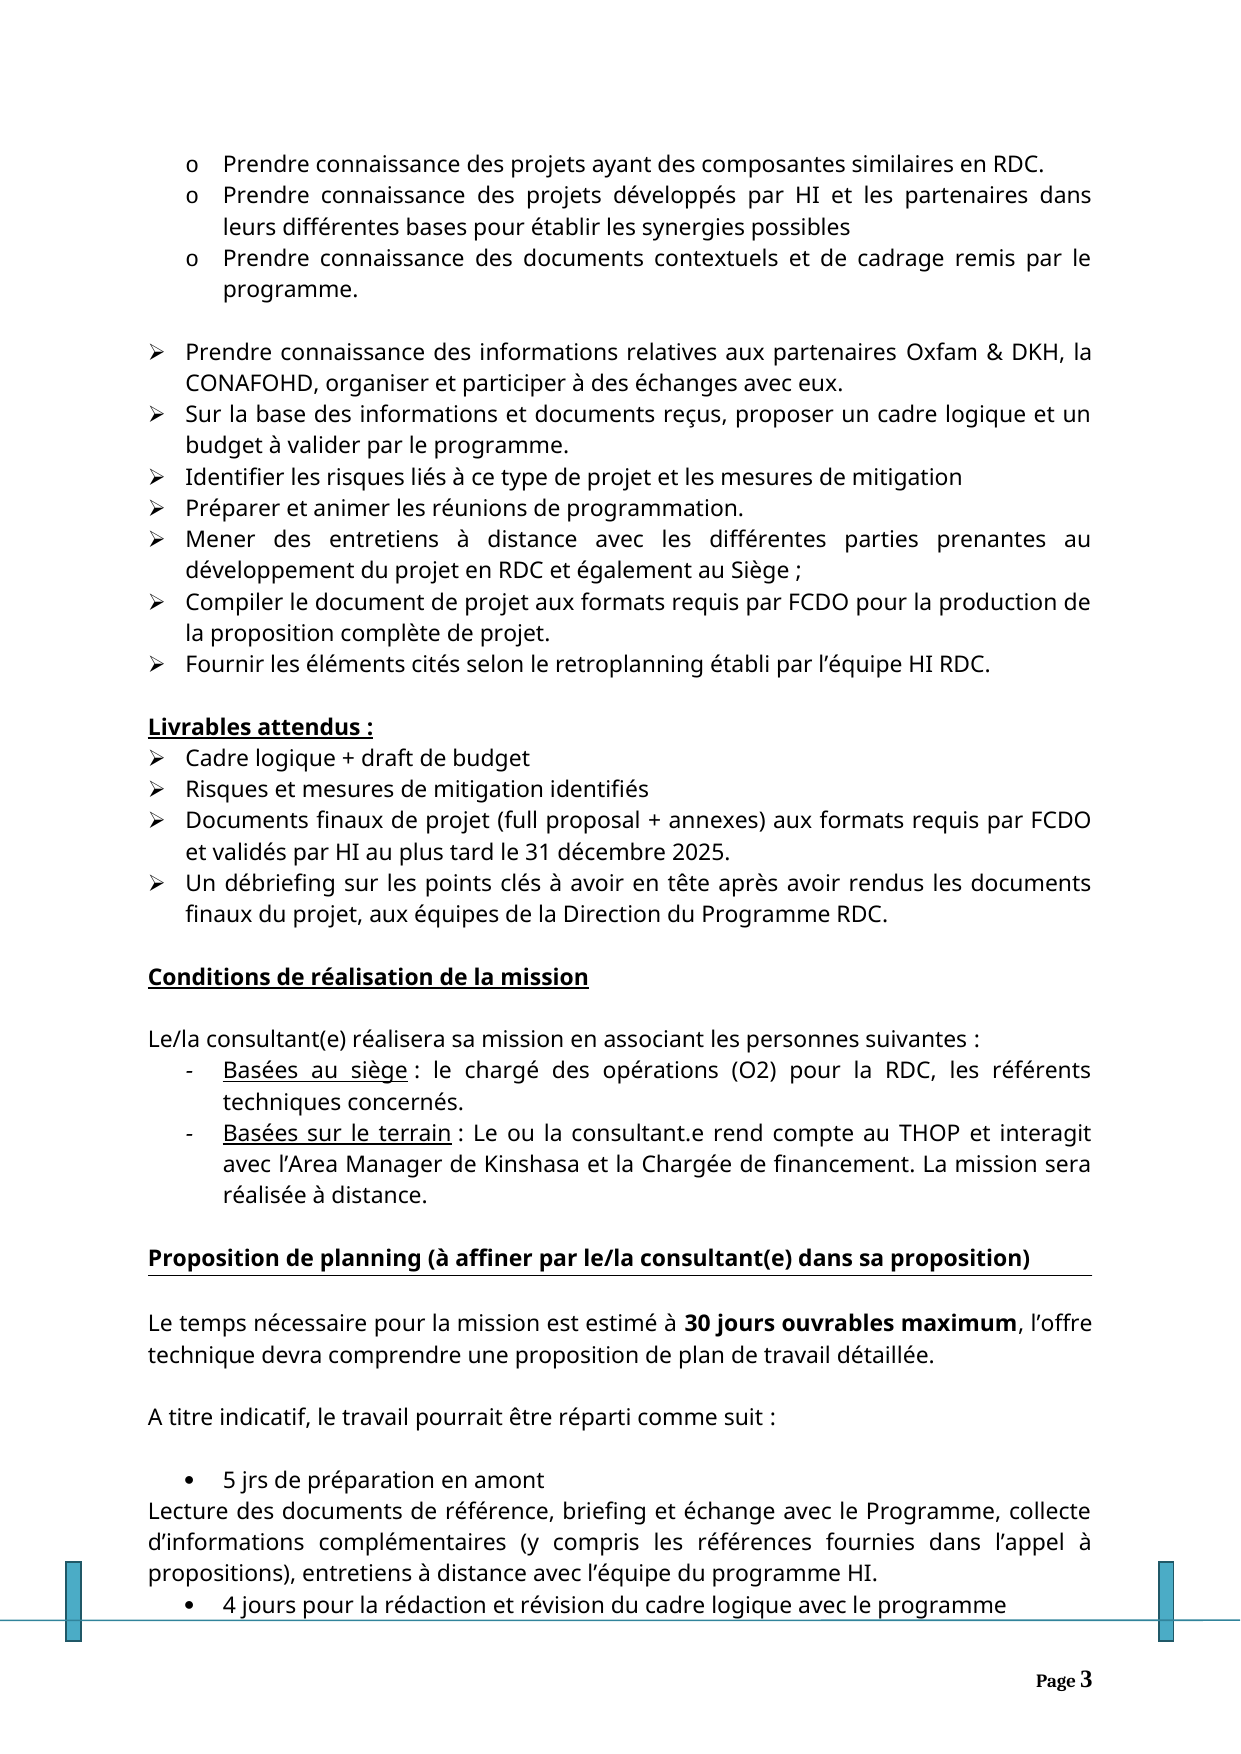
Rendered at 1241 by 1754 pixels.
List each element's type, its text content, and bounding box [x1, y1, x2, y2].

list 4 jours pour la rédaction et révision du cadre logique avec le programme [185, 1589, 1092, 1620]
list Basées sur le terrain : Le ou la consultant.e rend compte au THOP et interagit avec l’Area Manager de Kinshasa et la Chargée de financement. La mission sera réalisée à distance. [185, 1117, 1092, 1211]
list Basées au siège : le chargé des opérations (O2) pour la RDC, les référents techniques concernés. [185, 1054, 1092, 1117]
list Sur la base des informations et documents reçus, proposer un cadre logique et un budget à valider par le programme. [148, 398, 1092, 461]
text Livrables attendus : [148, 711, 1092, 742]
list Prendre connaissance des documents contextuels et de cadrage remis par le programme. [185, 242, 1092, 304]
text A titre indicatif, le travail pourrait être réparti comme suit : [148, 1401, 1092, 1432]
list Compiler le document de projet aux formats requis par FCDO pour la production de la proposition complète de projet. [148, 586, 1092, 648]
list Fournir les éléments cités selon le retroplanning établi par l’équipe HI RDC. [148, 648, 1092, 679]
list Prendre connaissance des informations relatives aux partenaires Oxfam & DKH, la CONAFOHD, organiser et participer à des échanges avec eux. [148, 336, 1092, 398]
text Le/la consultant(e) réalisera sa mission en associant les personnes suivantes : [148, 1023, 1092, 1054]
list Lecture des documents de référence, briefing et échange avec le Programme, collecte d’informations complémentaires (y compris les références fournies dans l’appel à propositions), entretiens à distance avec l’équipe du programme HI. [148, 1495, 1092, 1589]
list Risques et mesures de mitigation identifiés [148, 773, 1092, 804]
list Documents finaux de projet (full proposal + annexes) aux formats requis par FCDO et validés par HI au plus tard le 31 décembre 2025. [148, 804, 1092, 867]
list 5 jrs de préparation en amont [185, 1464, 1092, 1495]
text Proposition de planning (à affiner par le/la consultant(e) dans sa proposition) [148, 1242, 1092, 1275]
list Mener des entretiens à distance avec les différentes parties prenantes au développement du projet en RDC et également au Siège ; [148, 523, 1092, 586]
list Prendre connaissance des projets ayant des composantes similaires en RDC. [185, 148, 1092, 179]
list Un débriefing sur les points clés à avoir en tête après avoir rendus les documents finaux du projet, aux équipes de la Direction du Programme RDC. [148, 867, 1092, 929]
list Préparer et animer les réunions de programmation. [148, 492, 1092, 523]
list Identifier les risques liés à ce type de projet et les mesures de mitigation [148, 461, 1092, 492]
list Cadre logique + draft de budget [148, 742, 1092, 773]
text Conditions de réalisation de la mission [148, 961, 1092, 992]
text Le temps nécessaire pour la mission est estimé à 30 jours ouvrables maximum, l’offre technique devra comprendre une proposition de plan de travail détaillée. [148, 1307, 1092, 1370]
list Prendre connaissance des projets développés par HI et les partenaires dans leurs différentes bases pour établir les synergies possibles [185, 179, 1092, 242]
